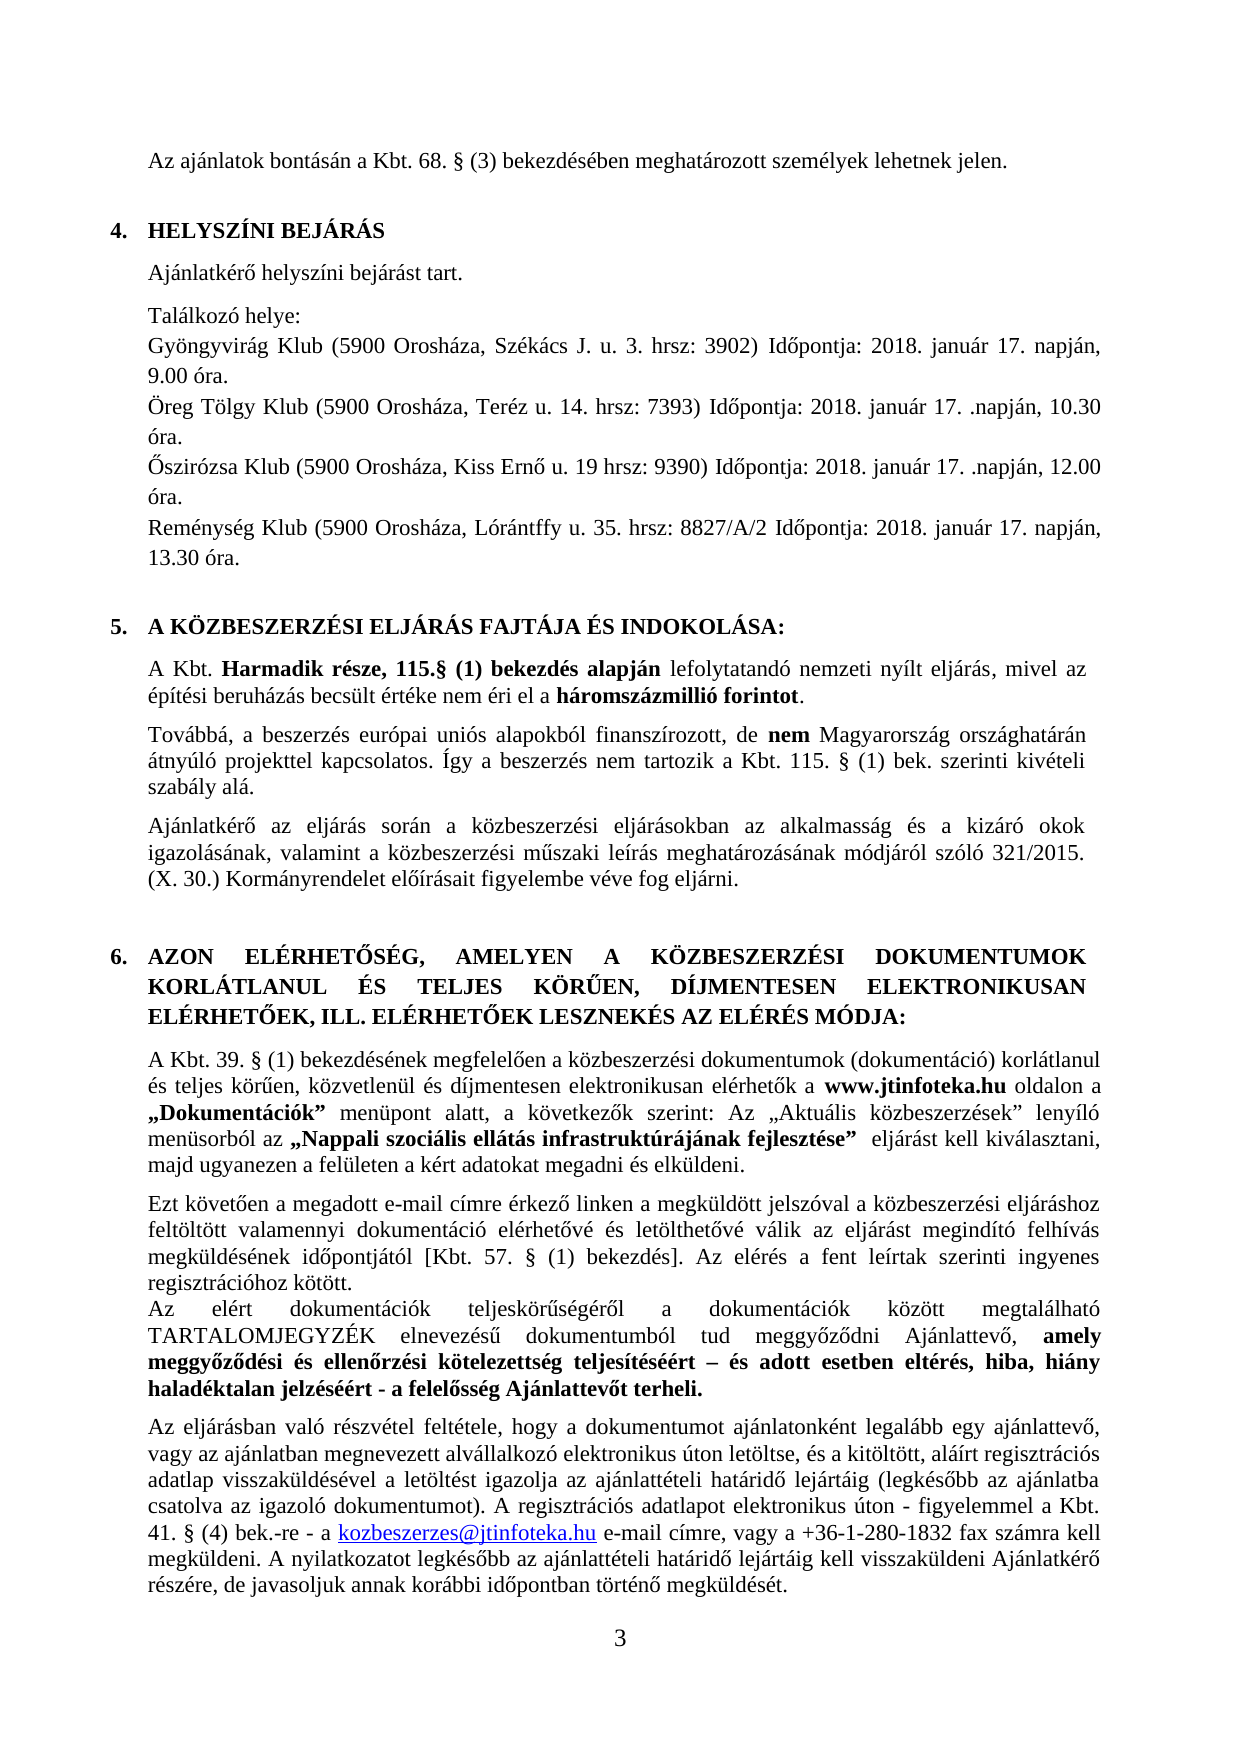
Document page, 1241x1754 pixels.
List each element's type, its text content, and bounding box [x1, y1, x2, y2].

text A Kbt. 39. § (1) bekezdésének megfelelően a közbeszerzési dokumentumok (dokumentáció) korlátlanul és teljes körűen, közvetlenül és díjmentesen elektronikusan elérhetők a www.jtinfoteka.hu oldalon a „Dokumentációk” menüpont alatt, a következők szerint: Az „Aktuális közbeszerzések” lenyíló menüsorból az „Nappali szociális ellátás infrastruktúrájának fejlesztése” eljárást kell kiválasztani, majd ugyanezen a felületen a kért adatokat megadni és elküldeni. [148, 1046, 1101, 1178]
text A Kbt. Harmadik része, 115.§ (1) bekezdés alapján lefolytatandó nemzeti nyílt eljárás, mivel az építési beruházás becsült értéke nem éri el a háromszázmillió forintot. [148, 656, 1087, 708]
text Öreg Tölgy Klub (5900 Orosháza, Teréz u. 14. hrsz: 7393) Időpontja: 2018. január 17. .napján, 10.30 óra. [148, 393, 1101, 449]
text Gyöngyvirág Klub (5900 Orosháza, Székács J. u. 3. hrsz: 3902) Időpontja: 2018. január 17. napján, 9.00 óra. [148, 332, 1101, 389]
text Ajánlatkérő az eljárás során a közbeszerzési eljárásokban az alkalmasság és a kizáró okok igazolásának, valamint a közbeszerzési műszaki leírás meghatározásának módjáról szóló 321/2015. (X. 30.) Kormányrendelet előírásait figyelembe véve fog eljárni. [148, 812, 1087, 891]
list Azon elérhetőség, amelyen a közbeszerzési dokumentumok korlátlanul és teljes körűen, díjmentesen elektronikusan elérhetőeK, ill. elérhetőek lesznekés az elérés módja: [110, 943, 1087, 1029]
list Ezt követően a megadott e-mail címre érkező linken a megküldött jelszóval a közbeszerzési eljáráshoz feltöltött valamennyi dokumentáció elérhetővé és letölthetővé válik az eljárást megindító felhívás megküldésének időpontjától [Kbt. 57. § (1) bekezdés]. Az elérés a fent leírtak szerinti ingyenes regisztrációhoz kötött. [148, 1190, 1101, 1296]
text Továbbá, a beszerzés európai uniós alapokból finanszírozott, de nem Magyarország országhatárán átnyúló projekttel kapcsolatos. Így a beszerzés nem tartozik a Kbt. 115. § (1) bek. szerinti kivételi szabály alá. [148, 721, 1087, 800]
text Találkozó helye: [148, 302, 1101, 328]
list A közbeszerzési eljárás fajtája és indokolása: [110, 613, 1087, 639]
text Ajánlatkérő helyszíni bejárást tart. [148, 259, 1101, 286]
list Az elért dokumentációk teljeskörűségéről a dokumentációk között megtalálható TARTALOMJEGYZÉK elnevezésű dokumentumból tud meggyőződni Ajánlattevő, amely meggyőződési és ellenőrzési kötelezettség teljesítéséért – és adott esetben eltérés, hiba, hiány haladéktalan jelzéséért - a felelősség Ajánlattevőt terheli. [148, 1296, 1101, 1401]
text Az eljárásban való részvétel feltétele, hogy a dokumentumot ajánlatonként legalább egy ajánlattevő, vagy az ajánlatban megnevezett alvállalkozó elektronikus úton letöltse, és a kitöltött, aláírt regisztrációs adatlap visszaküldésével a letöltést igazolja az ajánlattételi határidő lejártáig (legkésőbb az ajánlatba csatolva az igazoló dokumentumot). A regisztrációs adatlapot elektronikus úton - figyelemmel a Kbt. 41. § (4) bek.-re - a kozbeszerzes@jtinfoteka.hu e-mail címre, vagy a +36-1-280-1832 fax számra kell megküldeni. A nyilatkozatot legkésőbb az ajánlattételi határidő lejártáig kell visszaküldeni Ajánlatkérő részére, de javasoljuk annak korábbi időpontban történő megküldését. [148, 1413, 1101, 1598]
text Reménység Klub (5900 Orosháza, Lórántffy u. 35. hrsz: 8827/A/2 Időpontja: 2018. január 17. napján, 13.30 óra. [148, 513, 1101, 570]
list HELYSZÍNI BEJÁRÁS [110, 217, 1087, 243]
text Őszirózsa Klub (5900 Orosháza, Kiss Ernő u. 19 hrsz: 9390) Időpontja: 2018. január 17. .napján, 12.00 óra. [148, 453, 1101, 510]
text Az ajánlatok bontásán a Kbt. 68. § (3) bekezdésében meghatározott személyek lehetnek jelen. [148, 148, 1087, 174]
